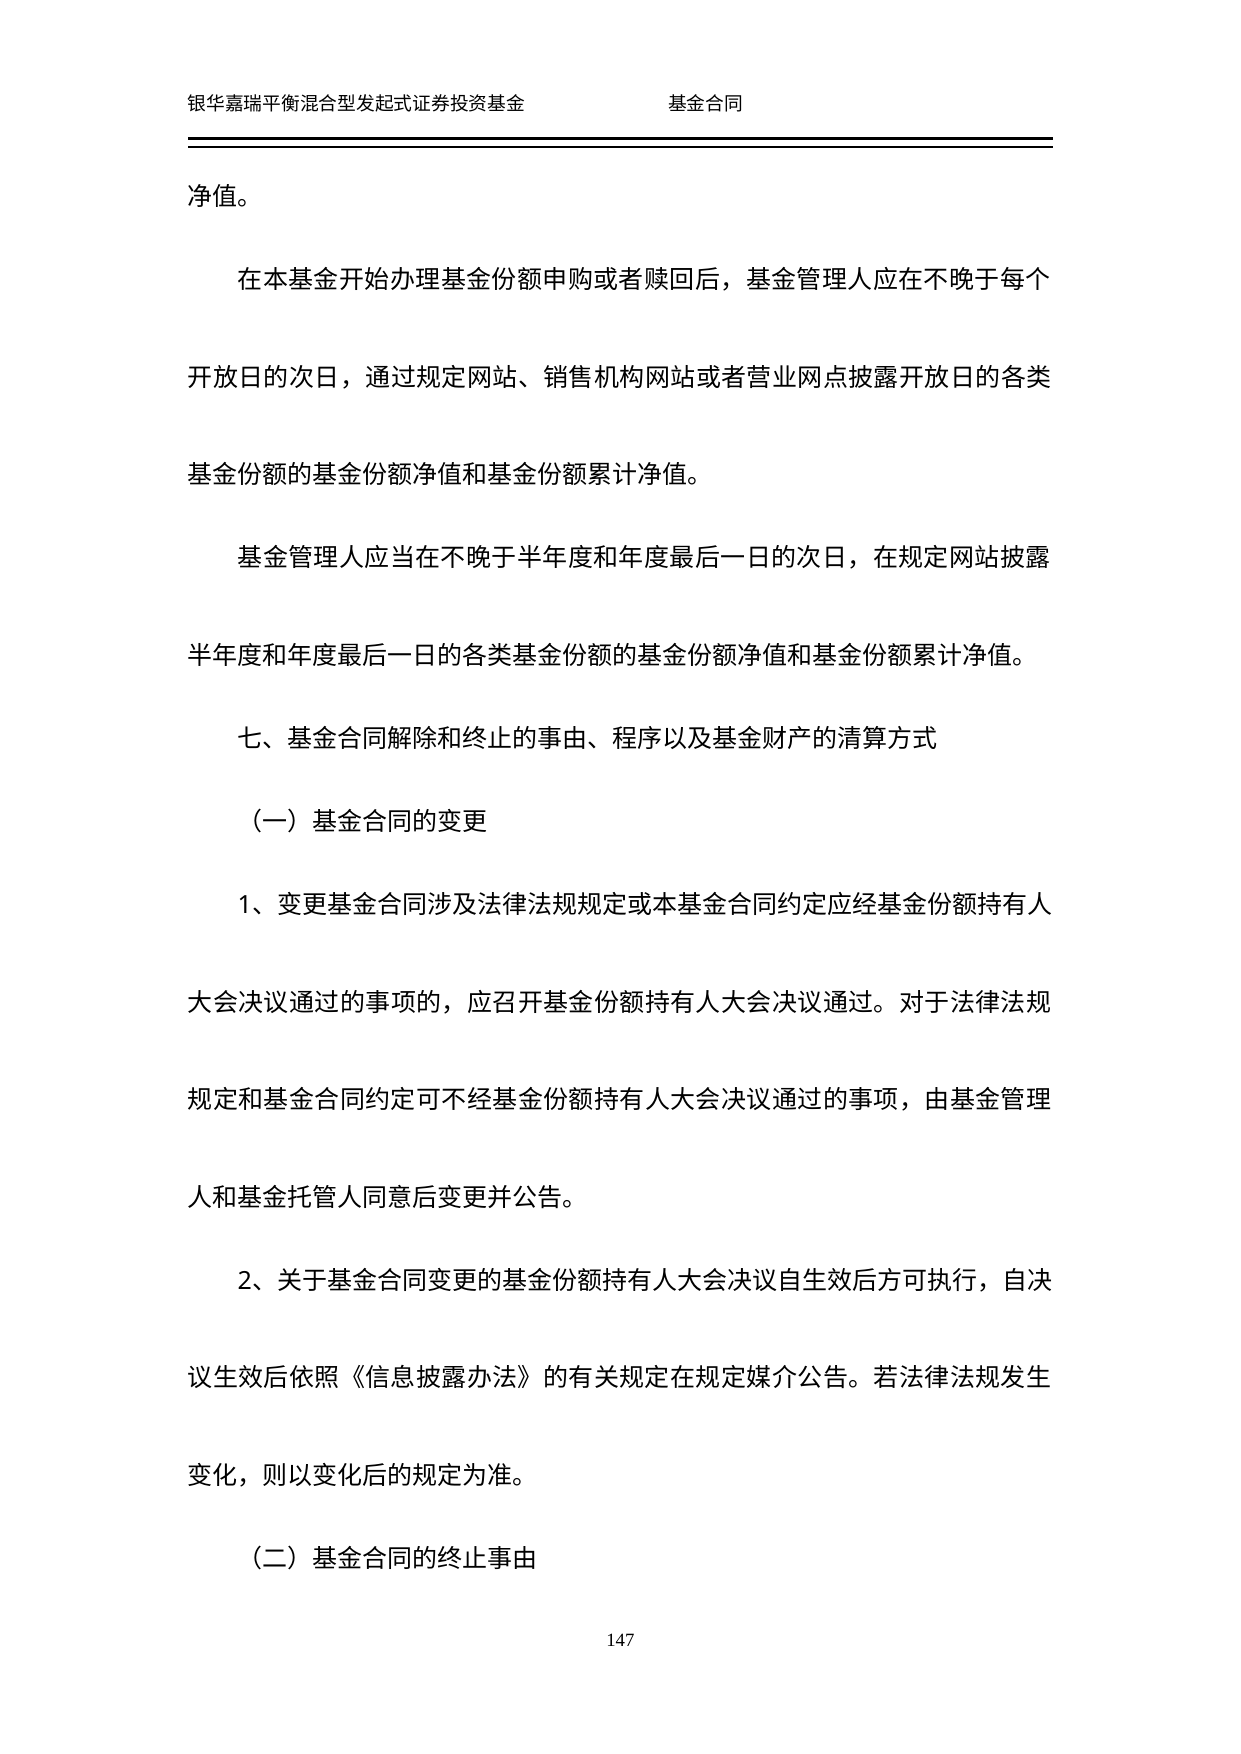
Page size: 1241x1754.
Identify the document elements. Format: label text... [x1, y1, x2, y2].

text （一）基金合同的变更 [187, 787, 1053, 852]
text 2、关于基金合同变更的基金份额持有人大会决议自生效后方可执行，自决议生效后依照《信息披露办法》的有关规定在规定媒介公告。若法律法规发生变化，则以变化后的规定为准。 [187, 1246, 1053, 1506]
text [187, 162, 1053, 227]
text 七、基金合同解除和终止的事由、程序以及基金财产的清算方式 [187, 704, 1053, 769]
text 1、变更基金合同涉及法律法规规定或本基金合同约定应经基金份额持有人大会决议通过的事项的，应召开基金份额持有人大会决议通过。对于法律法规规定和基金合同约定可不经基金份额持有人大会决议通过的事项，由基金管理人和基金托管人同意后变更并公告。 [187, 870, 1053, 1228]
text （二）基金合同的终止事由 [187, 1524, 1053, 1589]
text 在本基金开始办理基金份额申购或者赎回后，基金管理人应在不晚于每个开放日的次日，通过规定网站、销售机构网站或者营业网点披露开放日的各类基金份额的基金份额净值和基金份额累计净值。 [187, 245, 1053, 505]
text 基金管理人应当在不晚于半年度和年度最后一日的次日，在规定网站披露半年度和年度最后一日的各类基金份额的基金份额净值和基金份额累计净值。 [187, 523, 1053, 686]
